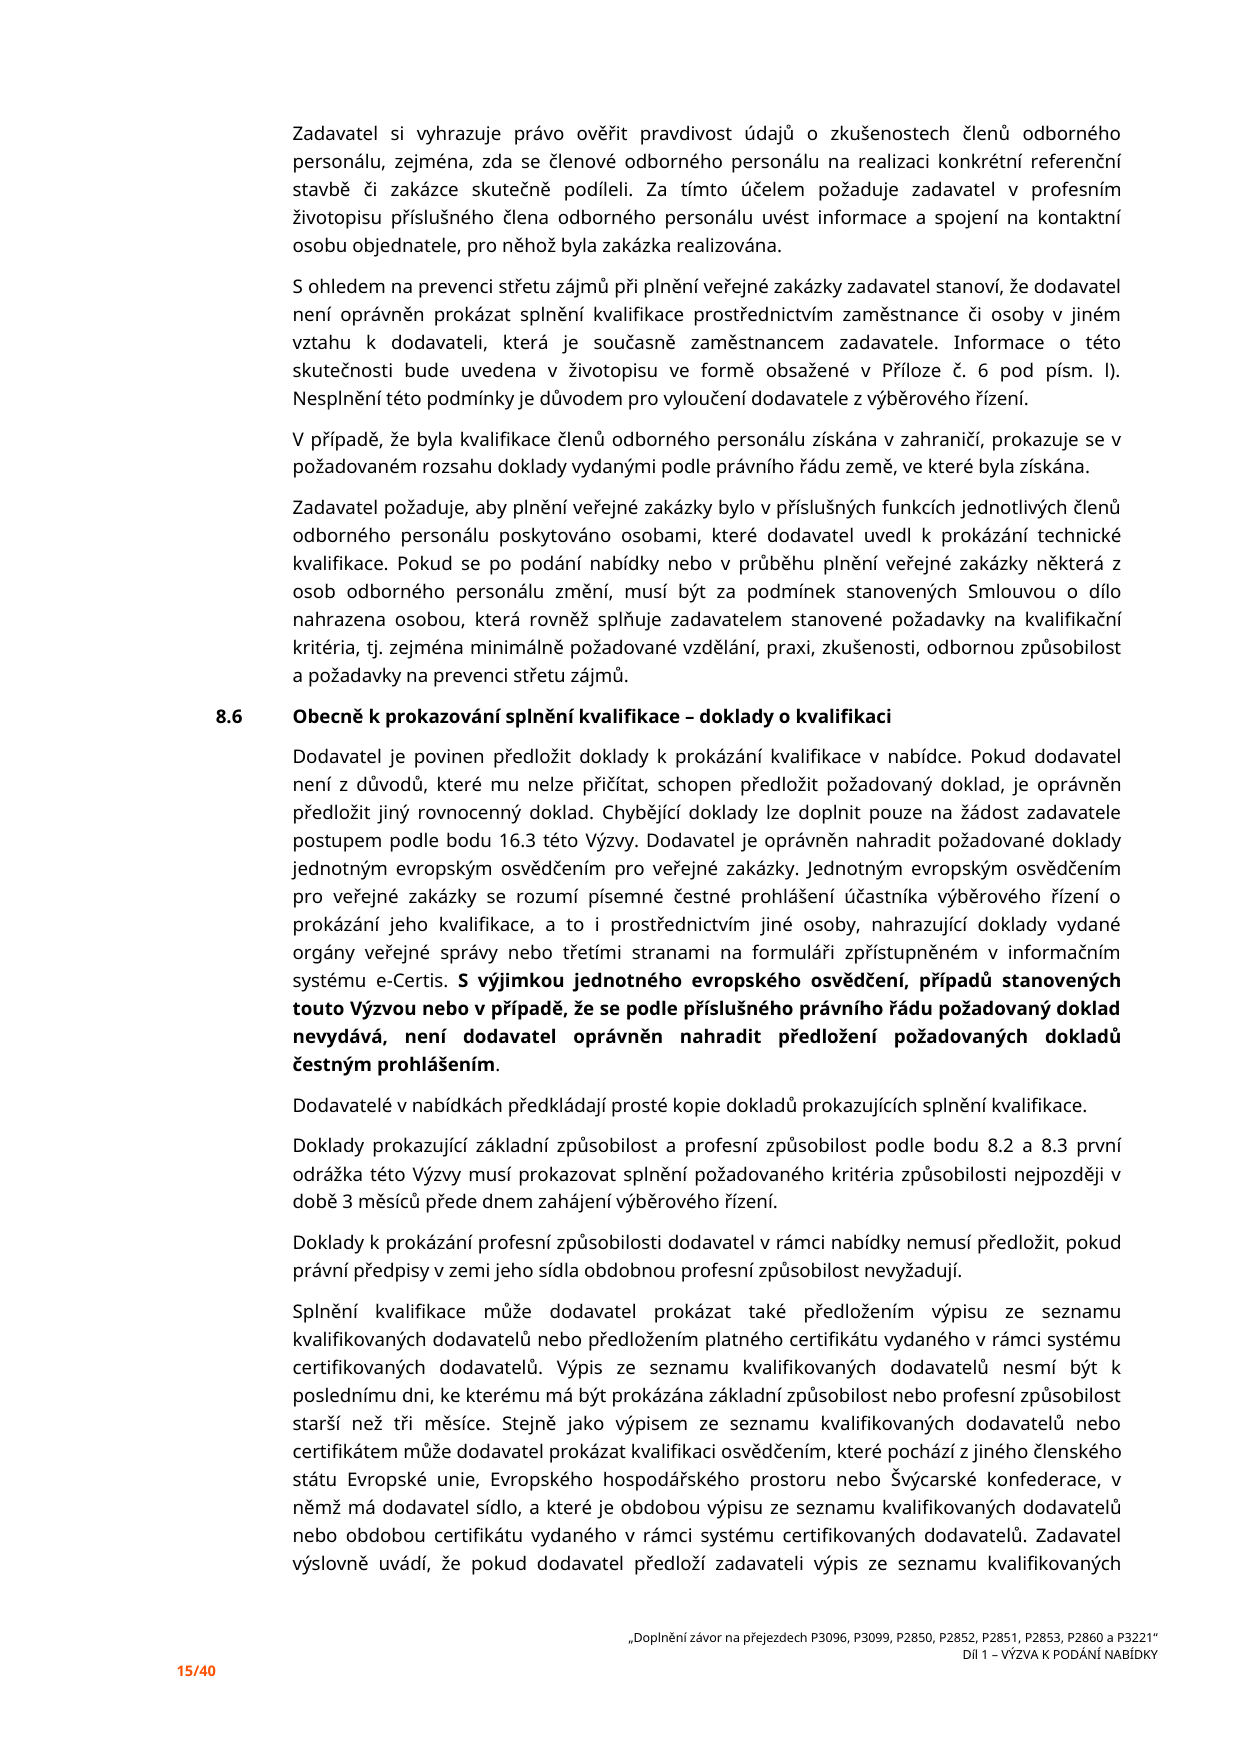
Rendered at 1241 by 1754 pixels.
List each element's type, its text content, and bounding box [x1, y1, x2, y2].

text V případě, že byla kvalifikace členů odborného personálu získána v zahraničí, prokazuje se v požadovaném rozsahu doklady vydanými podle právního řádu země, ve které byla získána. [292, 426, 1122, 479]
text S ohledem na prevenci střetu zájmů při plnění veřejné zakázky zadavatel stanoví, že dodavatel není oprávněn prokázat splnění kvalifikace prostřednictvím zaměstnance či osoby v jiném vztahu k dodavateli, která je současně zaměstnancem zadavatele. Informace o této skutečnosti bude uvedena v životopisu ve formě obsažené v Příloze č. 6 pod písm. l). Nesplnění této podmínky je důvodem pro vyloučení dodavatele z výběrového řízení. [292, 273, 1122, 411]
text Dodavatel je povinen předložit doklady k prokázání kvalifikace v nabídce. Pokud dodavatel není z důvodů, které mu nelze přičítat, schopen předložit požadovaný doklad, je oprávněn předložit jiný rovnocenný doklad. Chybějící doklady lze doplnit pouze na žádost zadavatele postupem podle bodu 16.3 této Výzvy. Dodavatel je oprávněn nahradit požadované doklady jednotným evropským osvědčením pro veřejné zakázky. Jednotným evropským osvědčením pro veřejné zakázky se rozumí písemné čestné prohlášení účastníka výběrového řízení o prokázání jeho kvalifikace, a to i prostřednictvím jiné osoby, nahrazující doklady vydané orgány veřejné správy nebo třetími stranami na formuláři zpřístupněném v informačním systému e-Certis. S výjimkou jednotného evropského osvědčení, případů stanovených touto Výzvou nebo v případě, že se podle příslušného právního řádu požadovaný doklad nevydává, není dodavatel oprávněn nahradit předložení požadovaných dokladů čestným prohlášením. [292, 743, 1122, 1077]
text Dodavatelé v nabídkách předkládají prosté kopie dokladů prokazujících splnění kvalifikace. [292, 1092, 1122, 1118]
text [292, 1298, 1122, 1576]
text Zadavatel požaduje, aby plnění veřejné zakázky bylo v příslušných funkcích jednotlivých členů odborného personálu poskytováno osobami, které dodavatel uvedl k prokázání technické kvalifikace. Pokud se po podání nabídky nebo v průběhu plnění veřejné zakázky některá z osob odborného personálu změní, musí být za podmínek stanovených Smlouvou o dílo nahrazena osobou, která rovněž splňuje zadavatelem stanovené požadavky na kvalifikační kritéria, tj. zejména minimálně požadované vzdělání, praxi, zkušenosti, odbornou způsobilost a požadavky na prevenci střetu zájmů. [292, 494, 1122, 688]
text Obecně k prokazování splnění kvalifikace – doklady o kvalifikaci [216, 703, 1122, 728]
text Doklady prokazující základní způsobilost a profesní způsobilost podle bodu 8.2 a 8.3 první odrážka této Výzvy musí prokazovat splnění požadovaného kritéria způsobilosti nejpozději v době 3 měsíců přede dnem zahájení výběrového řízení. [292, 1133, 1122, 1214]
text Doklady k prokázání profesní způsobilosti dodavatel v rámci nabídky nemusí předložit, pokud právní předpisy v zemi jeho sídla obdobnou profesní způsobilost nevyžadují. [292, 1229, 1122, 1283]
text Zadavatel si vyhrazuje právo ověřit pravdivost údajů o zkušenostech členů odborného personálu, zejména, zda se členové odborného personálu na realizaci konkrétní referenční stavbě či zakázce skutečně podíleli. Za tímto účelem požaduje zadavatel v profesním životopisu příslušného člena odborného personálu uvést informace a spojení na kontaktní osobu objednatele, pro něhož byla zakázka realizována. [292, 121, 1122, 258]
